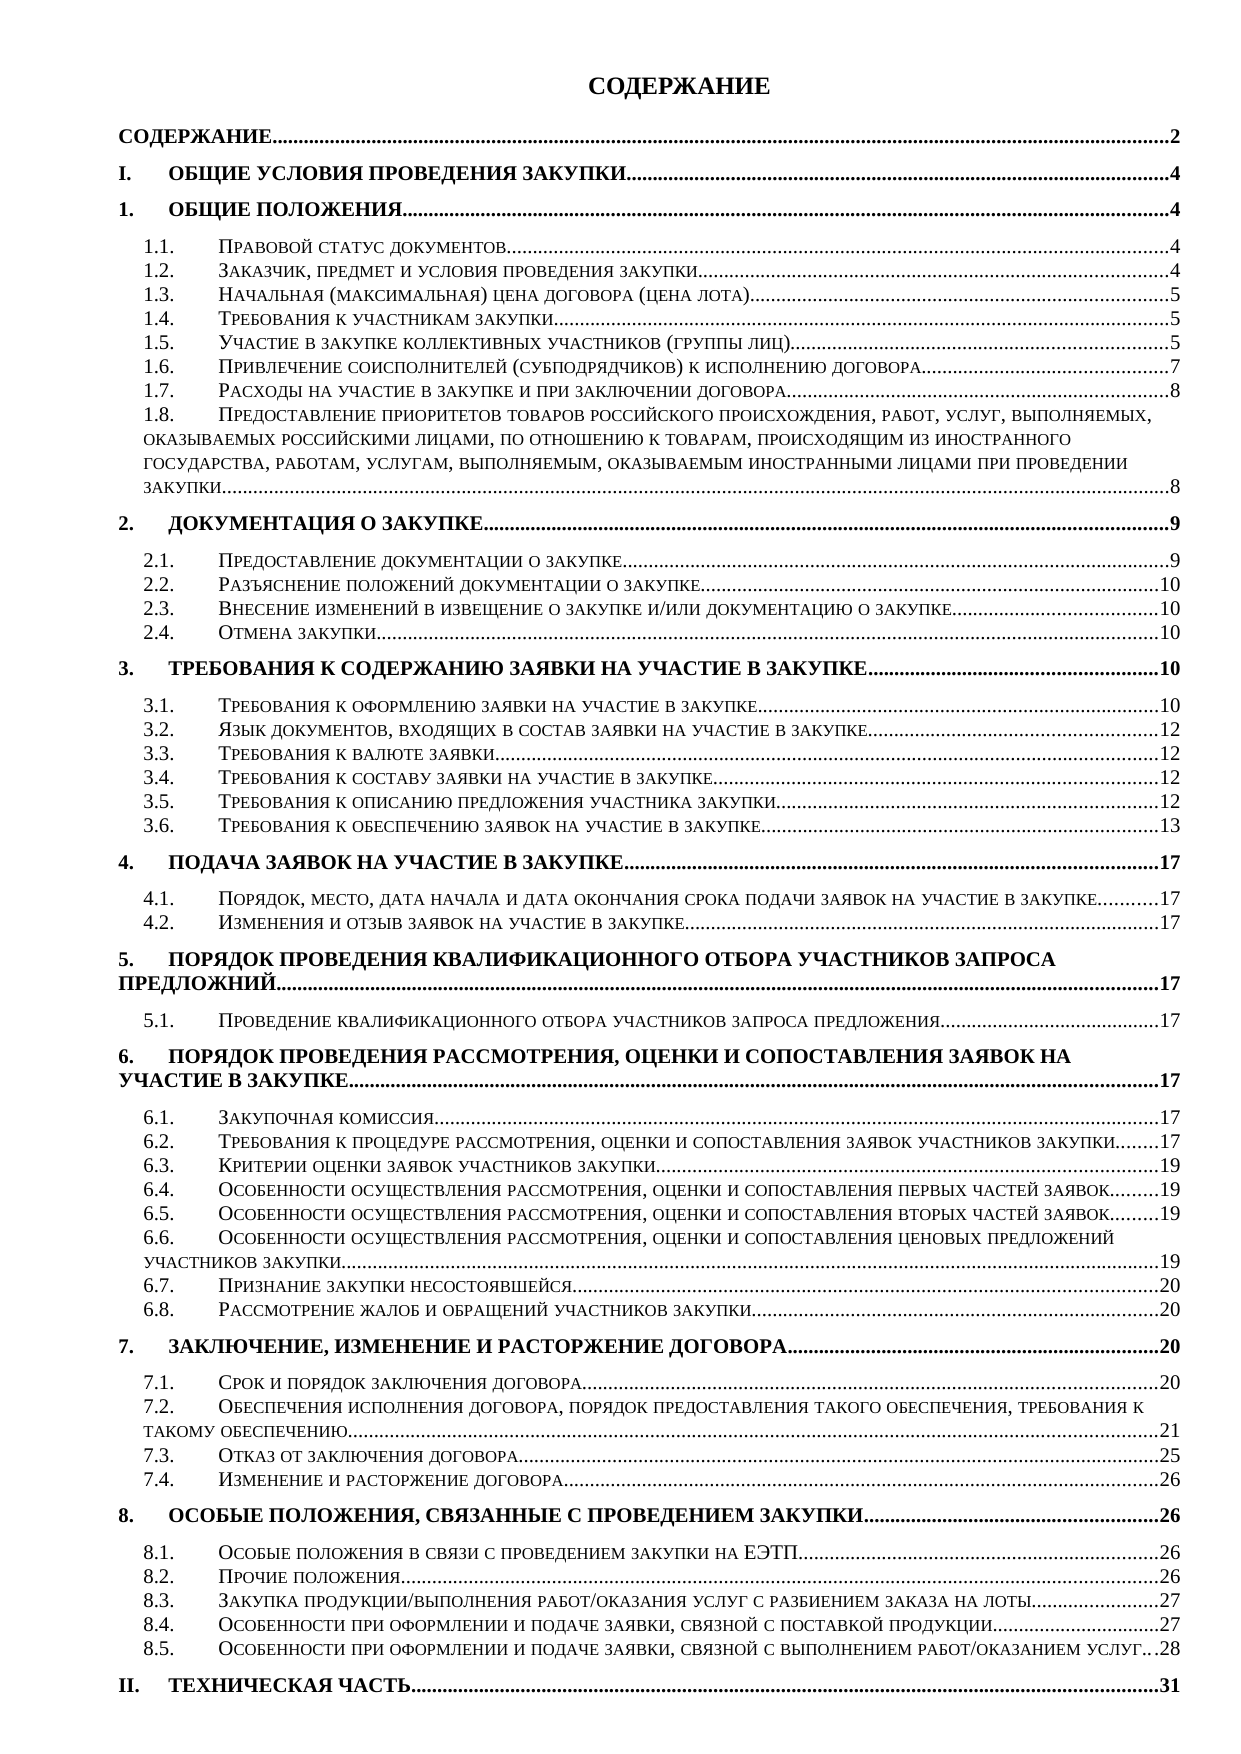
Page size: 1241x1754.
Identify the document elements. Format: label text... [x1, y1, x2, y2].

text 7.3. Отказ от заключения договора 25 [143, 1442, 1181, 1467]
text 6.6. Особенности осуществления рассмотрения, оценки и сопоставления ценовых предложений участников закупки 19 [143, 1225, 1181, 1273]
text 6.8. Рассмотрение жалоб и обращений участников закупки 20 [143, 1297, 1181, 1321]
text 5. ПОРЯДОК ПРОВЕДЕНИЯ КВАЛИФИКАЦИОННОГО ОТБОРА УЧАСТНИКОВ ЗАПРОСА ПРЕДЛОЖНИЙ 17 [118, 947, 1181, 995]
text 4.2. Изменения и отзыв заявок на участие в закупке 17 [143, 910, 1181, 934]
text 1.7. Расходы на участие в закупке и при заключении договора 8 [143, 378, 1181, 402]
text 3.4. Требования к составу заявки на участие в закупке 12 [143, 765, 1181, 789]
text 1.1. Правовой статус документов 4 [143, 234, 1181, 258]
subtitle СОДЕРЖАНИЕ [177, 71, 1181, 99]
text 6.4. Особенности осуществления рассмотрения, оценки и сопоставления первых частей заявок 19 [143, 1177, 1181, 1201]
text СОДЕРЖАНИЕ 2 [118, 124, 1181, 148]
text 3.3. Требования к валюте заявки 12 [143, 741, 1181, 765]
text 6.3. Критерии оценки заявок участников закупки 19 [143, 1153, 1181, 1177]
text 1.5. Участие в закупке коллективных участников (группы лиц) 5 [143, 330, 1181, 354]
text 4. ПОДАЧА ЗАЯВОК НА УЧАСТИЕ В ЗАКУПКЕ 17 [118, 850, 1181, 874]
text 2. ДОКУМЕНТАЦИЯ О ЗАКУПКЕ 9 [118, 511, 1181, 535]
text 8.4. Особенности при оформлении и подаче заявки, связной с поставкой продукции 27 [143, 1612, 1181, 1636]
text 3.1. Требования к оформлению заявки на участие в закупке 10 [143, 693, 1181, 717]
text 7.2. Обеспечения исполнения договора, порядок предоставления такого обеспечения, требования к такому обеспечению 21 [143, 1394, 1181, 1442]
text 6.2. Требования к процедуре рассмотрения, оценки и сопоставления заявок участников закупки 17 [143, 1129, 1181, 1153]
text 8. ОСОБЫЕ ПОЛОЖЕНИЯ, СВЯЗАННЫЕ С ПРОВЕДЕНИЕМ ЗАКУПКИ 26 [118, 1503, 1181, 1527]
text 1.8. Предоставление приоритетов товаров российского происхождения, работ, услуг, выполняемых, оказываемых российскими лицами, по отношению к товарам, происходящим из иностранного государства, работам, услугам, выполняемым, оказываемым иностранными лицами при проведении закупки 8 [143, 402, 1181, 498]
text 8.3. Закупка продукции/выполнения работ/оказания услуг с разбиением заказа на лоты 27 [143, 1588, 1181, 1612]
text 4.1. Порядок, место, дата начала и дата окончания срока подачи заявок на участие в закупке 17 [143, 886, 1181, 910]
text 8.5. Особенности при оформлении и подаче заявки, связной с выполнением работ/оказанием услуг. 28 [143, 1636, 1181, 1660]
text 7.4. Изменение и расторжение договора 26 [143, 1467, 1181, 1491]
text 3. ТРЕБОВАНИЯ К СОДЕРЖАНИЮ ЗАЯВКИ НА УЧАСТИЕ В ЗАКУПКЕ 10 [118, 656, 1181, 680]
text 7.1. Срок и порядок заключения договора 20 [143, 1370, 1181, 1394]
text 2.4. Отмена закупки 10 [143, 620, 1181, 644]
text 6.1. Закупочная комиссия 17 [143, 1105, 1181, 1129]
text 8.1. Особые положения в связи с проведением закупки на ЕЭТП 26 [143, 1540, 1181, 1564]
text 1.4. Требования к участникам закупки 5 [143, 306, 1181, 330]
text 7. ЗАКЛЮЧЕНИЕ, ИЗМЕНЕНИЕ И РАСТОРЖЕНИЕ ДОГОВОРА 20 [118, 1334, 1181, 1358]
text 1. ОБЩИЕ ПОЛОЖЕНИЯ 4 [118, 197, 1181, 221]
text II. ТЕХНИЧЕСКАЯ ЧАСТЬ 31 [118, 1672, 1181, 1697]
text 6.7. Признание закупки несостоявшейся 20 [143, 1273, 1181, 1297]
text 1.2. Заказчик, предмет и условия проведения закупки. 4 [143, 258, 1181, 282]
text 2.3. Внесение изменений в извещение о закупке и/или документацию о закупке 10 [143, 596, 1181, 620]
text 2.2. Разъяснение положений документации о закупке 10 [143, 572, 1181, 596]
text 5.1. Проведение квалификационного отбора участников запроса предложения 17 [143, 1007, 1181, 1032]
text 1.3. Начальная (максимальная) цена договора (цена лота) 5 [143, 282, 1181, 306]
text 3.6. Требования к обеспечению заявок на участие в закупке 13 [143, 813, 1181, 837]
text 3.5. Требования к описанию предложения участника закупки 12 [143, 789, 1181, 813]
text I. ОБЩИЕ УСЛОВИЯ ПРОВЕДЕНИЯ закупки 4 [118, 161, 1181, 185]
text 6. ПОРЯДОК ПРОВЕДЕНИЯ РАССМОТРЕНИЯ, ОЦЕНКИ И СОПОСТАВЛЕНИЯ ЗАЯВОК НА УЧАСТИЕ В ЗАКУПКЕ 17 [118, 1044, 1181, 1092]
text 2.1. Предоставление документации о закупке 9 [143, 547, 1181, 572]
text 1.6. Привлечение соисполнителей (субподрядчиков) к исполнению договора 7 [143, 354, 1181, 378]
text 8.2. Прочие положения 26 [143, 1564, 1181, 1588]
text 6.5. Особенности осуществления рассмотрения, оценки и сопоставления вторых частей заявок 19 [143, 1201, 1181, 1225]
text 3.2. Язык документов, входящих в состав заявки на участие в закупке 12 [143, 717, 1181, 741]
